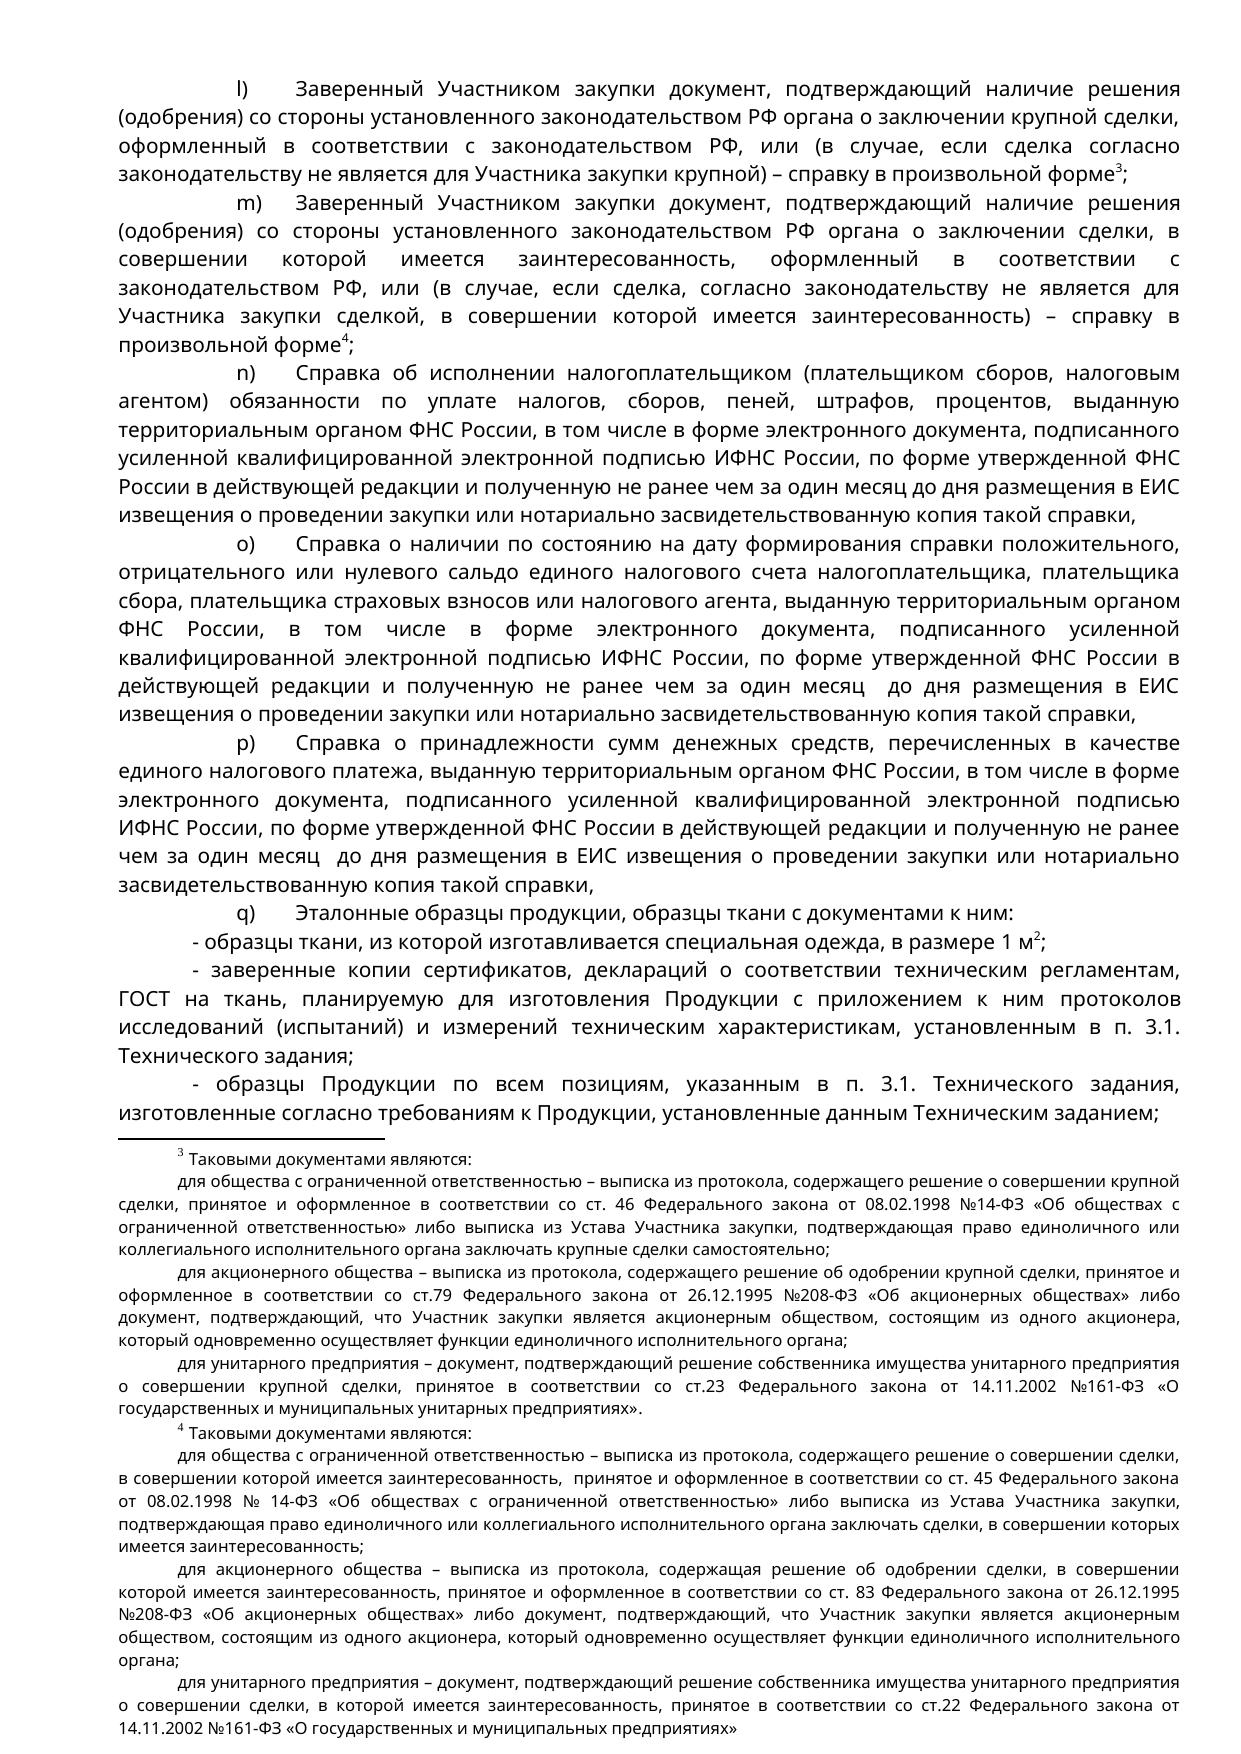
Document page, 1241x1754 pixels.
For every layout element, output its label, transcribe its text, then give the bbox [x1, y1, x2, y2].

list Справка об исполнении налогоплательщиком (плательщиком сборов, налоговым агентом) обязанности по уплате налогов, сборов, пеней, штрафов, процентов, выданную территориальным органом ФНС России, в том числе в форме электронного документа, подписанного усиленной квалифицированной электронной подписью ИФНС России, по форме утвержденной ФНС России в действующей редакции и полученную не ранее чем за один месяц до дня размещения в ЕИС извещения о проведении закупки или нотариально засвидетельствованную копия такой справки, [118, 358, 1181, 529]
text - заверенные копии сертификатов, деклараций о соответствии техническим регламентам, ГОСТ на ткань, планируемую для изготовления Продукции с приложением к ним протоколов исследований (испытаний) и измерений техническим характеристикам, установленным в п. 3.1. Технического задания; [118, 955, 1181, 1069]
list Справка о принадлежности сумм денежных средств, перечисленных в качестве единого налогового платежа, выданную территориальным органом ФНС России, в том числе в форме электронного документа, подписанного усиленной квалифицированной электронной подписью ИФНС России, по форме утвержденной ФНС России в действующей редакции и полученную не ранее чем за один месяц до дня размещения в ЕИС извещения о проведении закупки или нотариально засвидетельствованную копия такой справки, [118, 728, 1181, 898]
list Заверенный Участником закупки документ, подтверждающий наличие решения (одобрения) со стороны установленного законодательством РФ органа о заключении крупной сделки, оформленный в соответствии с законодательством РФ, или (в случае, если сделка согласно законодательству не является для Участника закупки крупной) – справку в произвольной форме; [118, 74, 1181, 188]
text - образцы Продукции по всем позициям, указанным в п. 3.1. Технического задания, изготовленные согласно требованиям к Продукции, установленные данным Техническим заданием; [118, 1069, 1181, 1126]
list Заверенный Участником закупки документ, подтверждающий наличие решения (одобрения) со стороны установленного законодательством РФ органа о заключении сделки, в совершении которой имеется заинтересованность, оформленный в соответствии с законодательством РФ, или (в случае, если сделка, согласно законодательству не является для Участника закупки сделкой, в совершении которой имеется заинтересованность) – справку в произвольной форме; [118, 188, 1181, 358]
list Справка о наличии по состоянию на дату формирования справки положительного, отрицательного или нулевого сальдо единого налогового счета налогоплательщика, плательщика сбора, плательщика страховых взносов или налогового агента, выданную территориальным органом ФНС России, в том числе в форме электронного документа, подписанного усиленной квалифицированной электронной подписью ИФНС России, по форме утвержденной ФНС России в действующей редакции и полученную не ранее чем за один месяц до дня размещения в ЕИС извещения о проведении закупки или нотариально засвидетельствованную копия такой справки, [118, 529, 1181, 728]
list Эталонные образцы продукции, образцы ткани с документами к ним: [118, 898, 1181, 927]
text - образцы ткани, из которой изготавливается специальная одежда, в размере 1 м2; [118, 927, 1181, 955]
